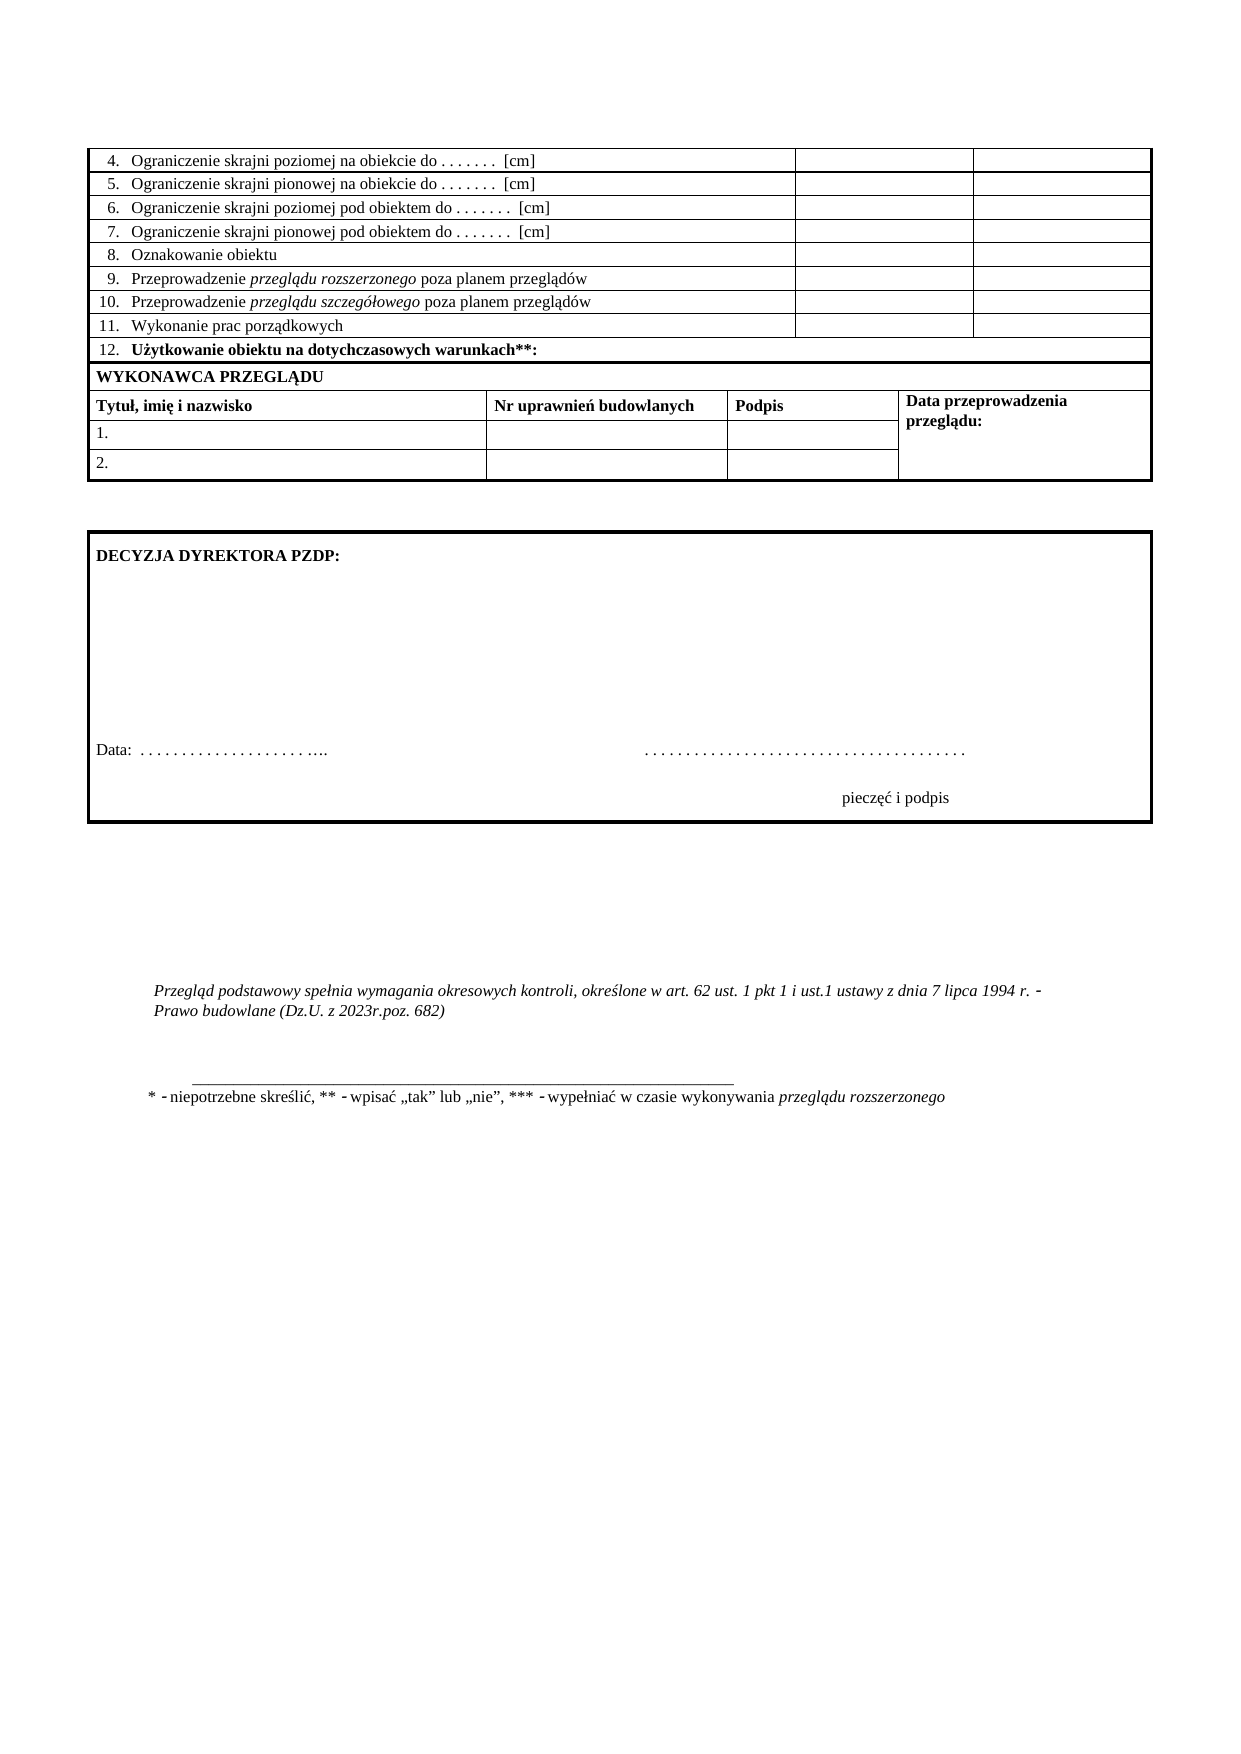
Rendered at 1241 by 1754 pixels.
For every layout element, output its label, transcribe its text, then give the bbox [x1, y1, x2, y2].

table_cell [728, 421, 898, 449]
table_cell [974, 314, 1150, 337]
table_cell [796, 149, 973, 171]
table_cell [974, 173, 1150, 195]
table_cell Oznakowanie obiektu [90, 243, 795, 266]
table_cell [796, 243, 973, 266]
text Przegląd podstawowy spełnia wymagania okresowych kontroli, określone w art. 62 ust. 1 pkt 1 i ust.1 ustawy z dnia 7 lipca 1994 r. Prawo budowlane (Dz.U. z 2023r.poz. 682) [154, 981, 1087, 1019]
table_cell [974, 196, 1150, 219]
table_cell [487, 421, 727, 449]
table_cell WYKONAWCA PRZEGLĄDU [90, 364, 1150, 390]
table_cell [487, 450, 727, 479]
table_cell [796, 291, 973, 313]
table_cell Nr uprawnień budowlanych [487, 391, 727, 420]
table_cell [974, 291, 1150, 313]
table_cell Ograniczenie skrajni pionowej na obiekcie do . . . . . . . [cm] [90, 173, 795, 195]
table_cell [974, 220, 1150, 242]
table_cell Tytuł, imię i nazwisko [90, 391, 486, 420]
table_cell [796, 314, 973, 337]
table_cell [796, 220, 973, 242]
table_cell [728, 450, 898, 479]
table_cell Data przeprowadzenia przeglądu: [899, 391, 1150, 479]
text * niepotrzebne skreślić, ** wpisać „tak” lub „nie”, *** wypełniać w czasie wykonywania przeglądu rozszerzonego [148, 1087, 1092, 1106]
table_cell [796, 173, 973, 195]
table_cell [974, 267, 1150, 289]
table_cell 2. [90, 450, 486, 479]
table_cell Podpis [728, 391, 898, 420]
table_header DECYZJA DYREKTORA PZDP: Data: . . . . . . . . . . . . . . . . . . . . …. . . . . . . . . . . . . . . . . . . . . . . . . . . . . . . . . . . . . . . . pieczęć i podpis [90, 534, 1150, 820]
table_cell Przeprowadzenie przeglądu szczegółowego poza planem przeglądów [90, 291, 795, 313]
table_cell [974, 243, 1150, 266]
table_cell [796, 196, 973, 219]
text _________________________________________________________________ [192, 1049, 1092, 1087]
table_cell Wykonanie prac porządkowych [90, 314, 795, 337]
table_cell Ograniczenie skrajni pionowej pod obiektem do . . . . . . . [cm] [90, 220, 795, 242]
table_cell 1. [90, 421, 486, 449]
table_cell Ograniczenie skrajni poziomej pod obiektem do . . . . . . . [cm] [90, 196, 795, 219]
table_cell [796, 267, 973, 289]
table_cell [974, 149, 1150, 171]
table_cell Ograniczenie skrajni poziomej na obiekcie do . . . . . . . [cm] [90, 149, 795, 171]
table_cell Przeprowadzenie przeglądu rozszerzonego poza planem przeglądów [90, 267, 795, 289]
table_cell Użytkowanie obiektu na dotychczasowych warunkach**: [90, 338, 1150, 361]
